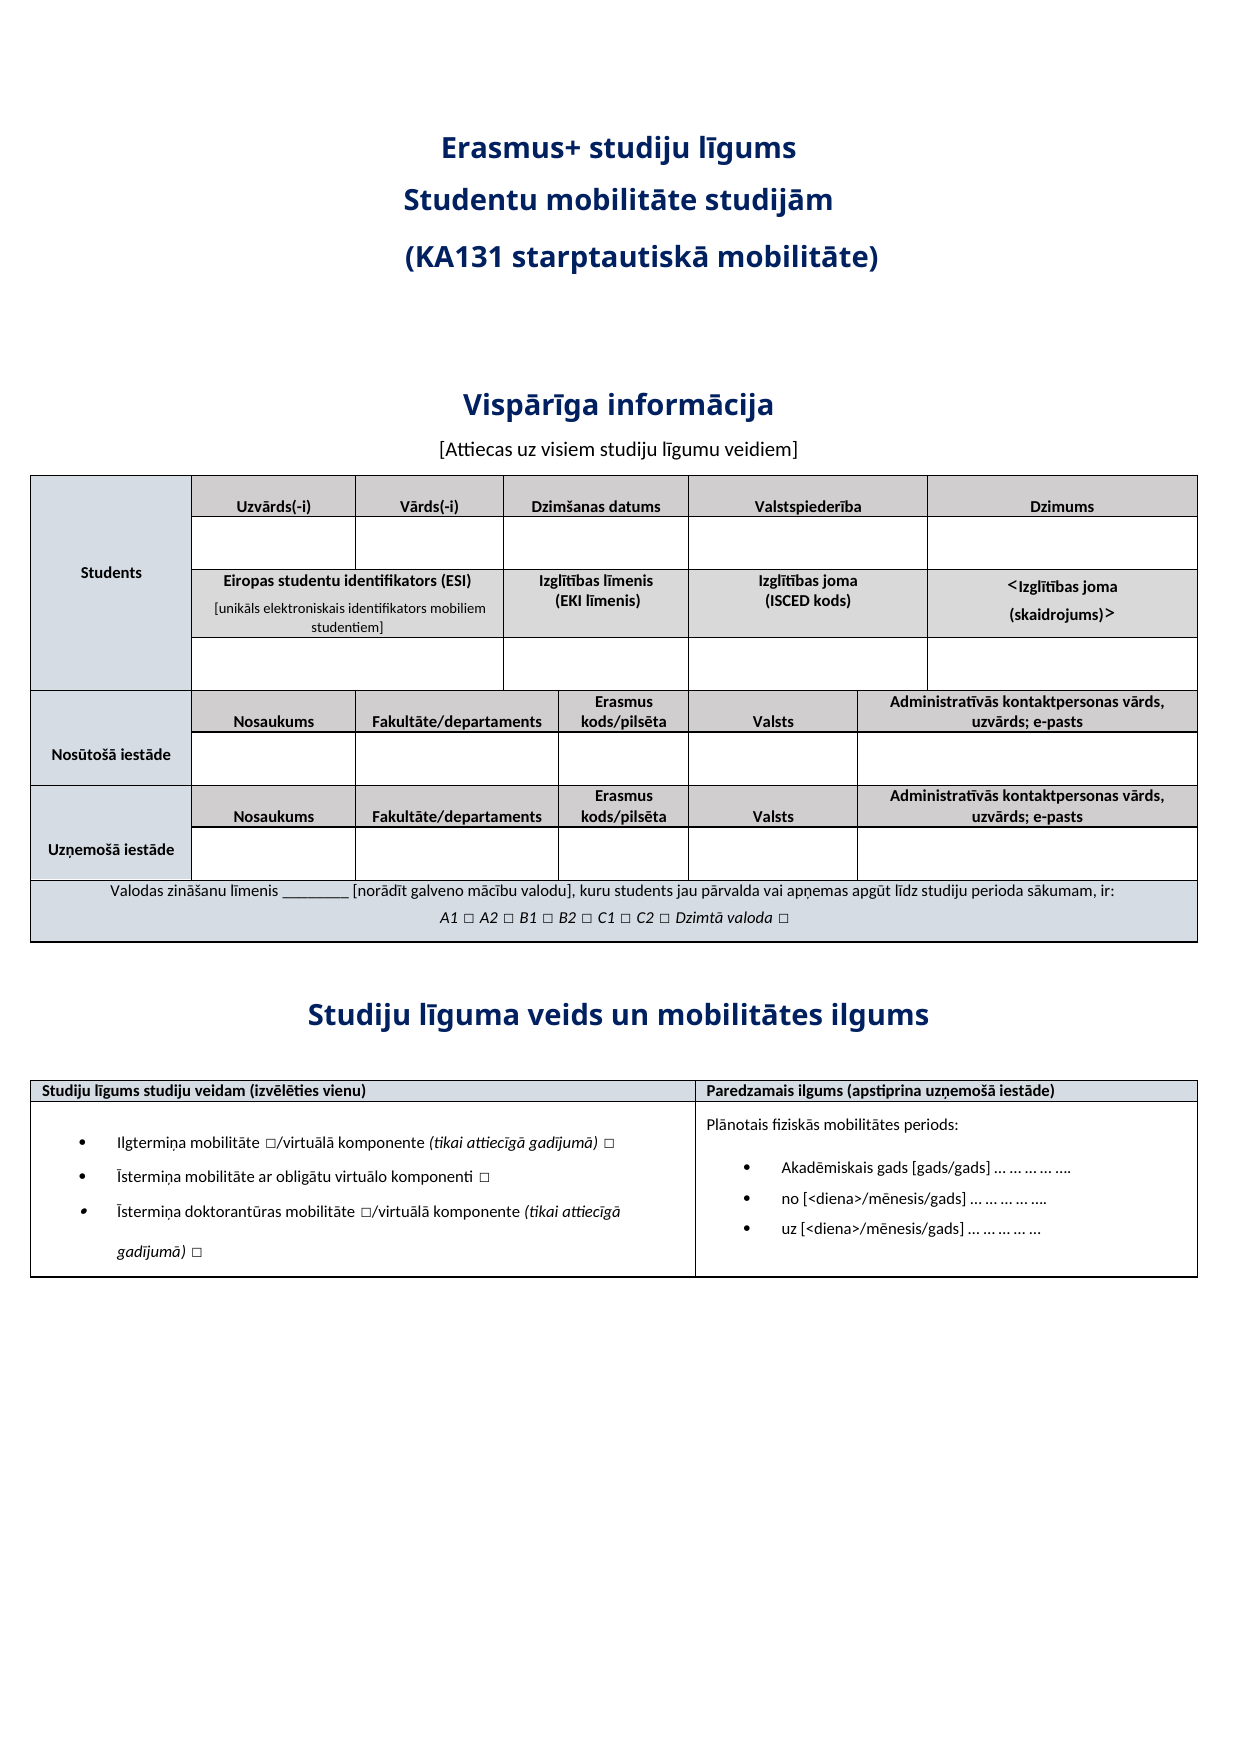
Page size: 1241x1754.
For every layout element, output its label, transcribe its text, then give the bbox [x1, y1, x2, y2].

table_cell [928, 638, 1197, 690]
table_cell Valsts [689, 691, 857, 731]
table_cell Administratīvās kontaktpersonas vārds, uzvārds; e-pasts [858, 691, 1197, 731]
table_cell Fakultāte/departaments [356, 786, 558, 826]
table_cell Nosaukums [192, 786, 355, 826]
table_cell [858, 828, 1197, 879]
table_cell [356, 828, 558, 879]
table_cell <Izglītības joma (skaidrojums)> [928, 570, 1197, 637]
table_cell [559, 828, 688, 879]
table_cell Erasmus kods/pilsēta [559, 691, 688, 731]
table_cell [559, 733, 688, 785]
table_cell Administratīvās kontaktpersonas vārds, uzvārds; e-pasts [858, 786, 1197, 826]
table_cell Fakultāte/departaments [356, 691, 558, 731]
text Erasmus+ studiju līgums [75, 127, 1162, 167]
table_cell [689, 828, 857, 879]
table_cell Uzņemošā iestāde [31, 786, 191, 879]
table_cell Erasmus kods/pilsēta [559, 786, 688, 826]
table_cell [928, 517, 1197, 569]
table_cell Nosūtošā iestāde [31, 691, 191, 785]
text Studentu mobilitāte studijām [75, 179, 1162, 219]
table_cell [192, 733, 355, 785]
table_cell Izglītības līmenis (EKI līmenis) [504, 570, 688, 637]
table_cell Valodas zināšanu līmenis ________ [norādīt galveno mācību valodu], kuru students jau pārvalda vai apņemas apgūt līdz studiju perioda sākumam, ir: A1 ☐ A2 ☐ B1 ☐ B2 ☐ C1 ☐ C2 ☐ Dzimtā valoda ☐ [31, 881, 1197, 941]
table_cell Ilgtermiņa mobilitāte ☐/virtuālā komponente (tikai attiecīgā gadījumā) ☐ Īstermiņa mobilitāte ar obligātu virtuālo komponenti ☐ Īstermiņa doktorantūras mobilitāte ☐/virtuālā komponente (tikai attiecīgā gadījumā) ☐ [31, 1102, 695, 1276]
table_cell [858, 733, 1197, 785]
text Vispārīga informācija [75, 384, 1162, 424]
text Studiju līguma veids un mobilitātes ilgums [75, 995, 1162, 1034]
table_cell Izglītības joma (ISCED kods) [689, 570, 927, 637]
table_cell [689, 517, 927, 569]
text [Attiecas uz visiem studiju līgumu veidiem] [75, 437, 1162, 462]
table_cell Valsts [689, 786, 857, 826]
table_cell [356, 517, 503, 569]
table_header Dzimšanas datums [504, 476, 688, 516]
table_cell [356, 733, 558, 785]
table_cell [192, 828, 355, 879]
table_cell [689, 733, 857, 785]
table_cell Eiropas studentu identifikators (ESI) [unikāls elektroniskais identifikators mobiliem studentiem] [192, 570, 503, 637]
table_cell Nosaukums [192, 691, 355, 731]
table_cell [192, 638, 503, 690]
table_cell [504, 638, 688, 690]
table_header Paredzamais ilgums (apstiprina uzņemošā iestāde) [696, 1081, 1197, 1101]
table_cell Plānotais fiziskās mobilitātes periods: Akadēmiskais gads [gads/gads] … … … … …. no [<diena>/mēnesis/gads] … … … … …. uz [<diena>/mēnesis/gads] … … … … … [696, 1102, 1197, 1276]
table_cell [192, 517, 355, 569]
table_header Students [31, 476, 191, 690]
table_header Dzimums [928, 476, 1197, 516]
table_cell [504, 517, 688, 569]
table_header Vārds(-i) [356, 476, 503, 516]
table_cell [689, 638, 927, 690]
table_header Studiju līgums studiju veidam (izvēlēties vienu) [31, 1081, 695, 1101]
subtitle (KA131 starptautiskā mobilitāte) [300, 236, 983, 276]
table_header Valstspiederība [689, 476, 927, 516]
table_header Uzvārds(-i) [192, 476, 355, 516]
